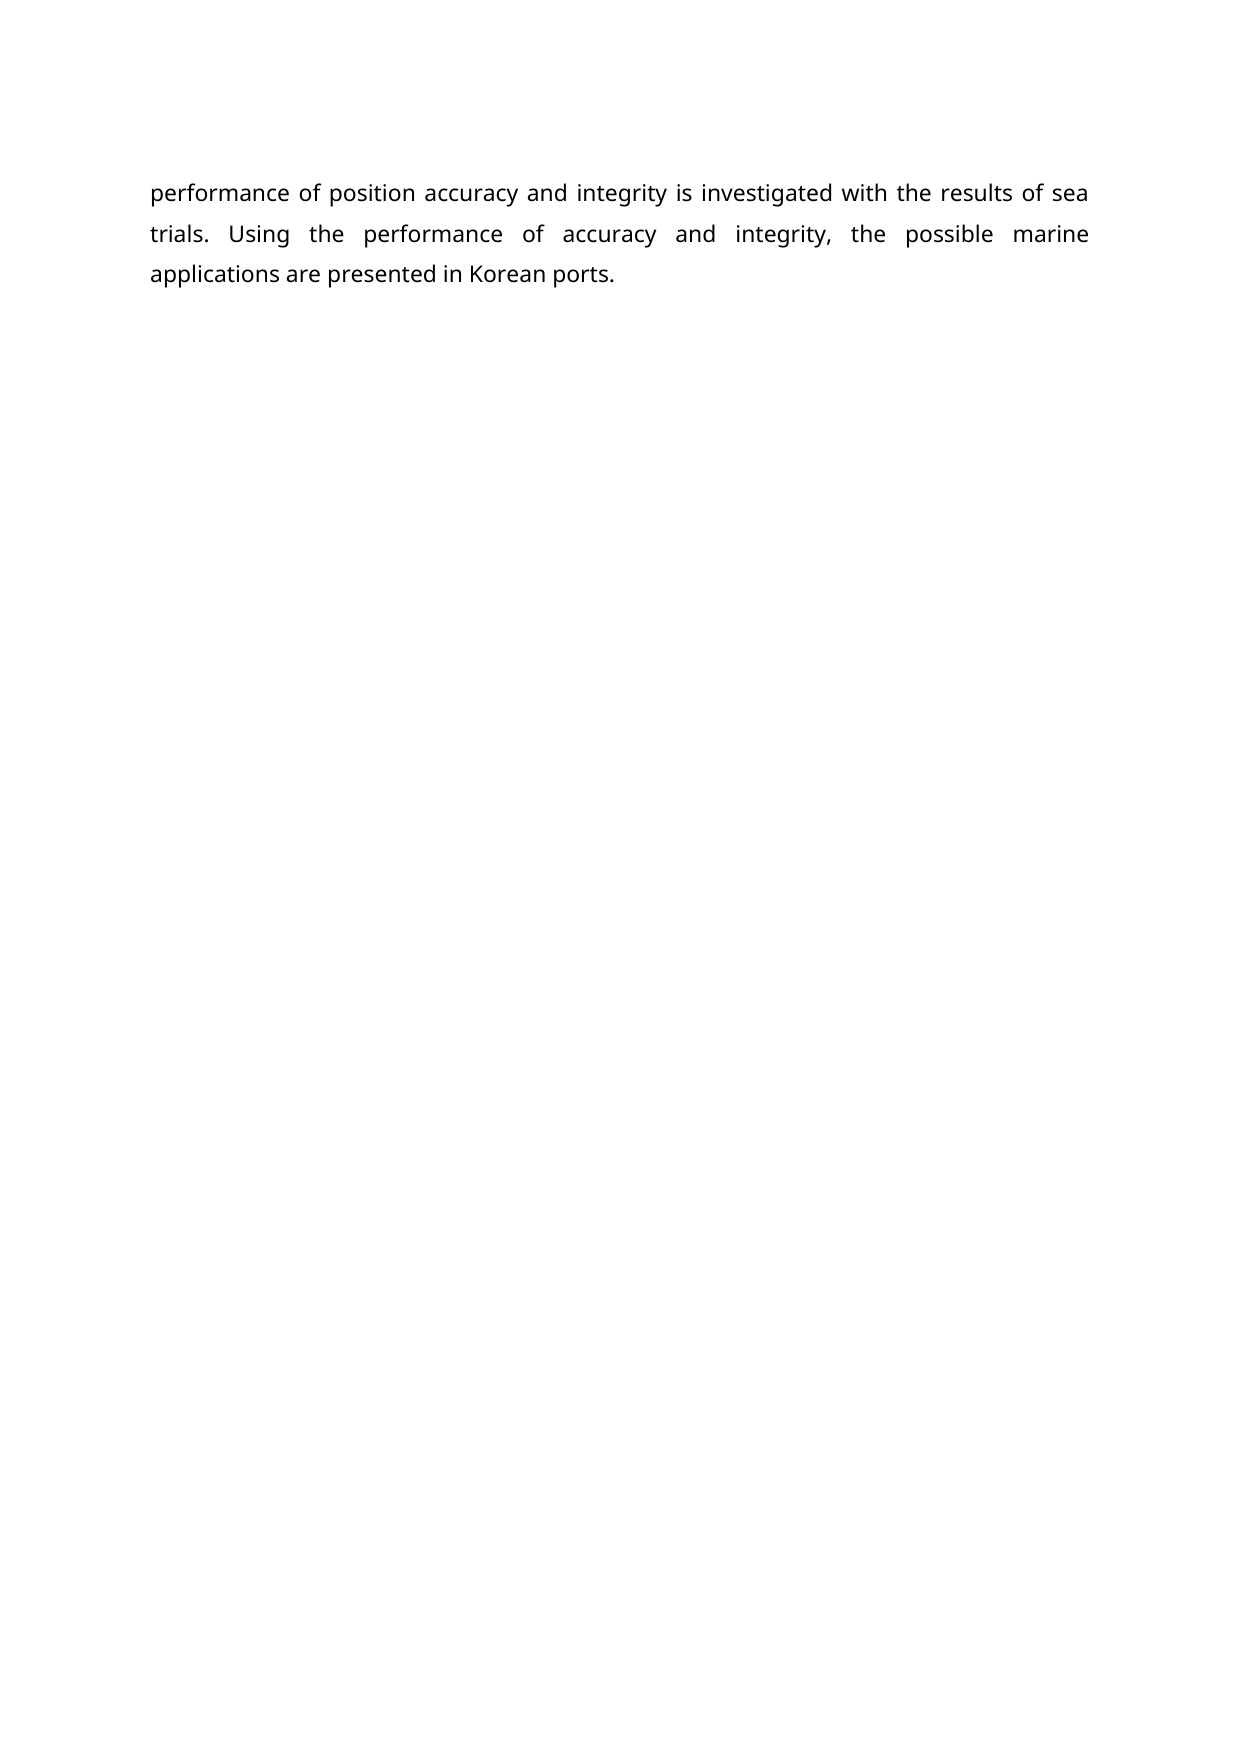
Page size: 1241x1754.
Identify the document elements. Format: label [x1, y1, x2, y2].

text [150, 177, 1090, 290]
